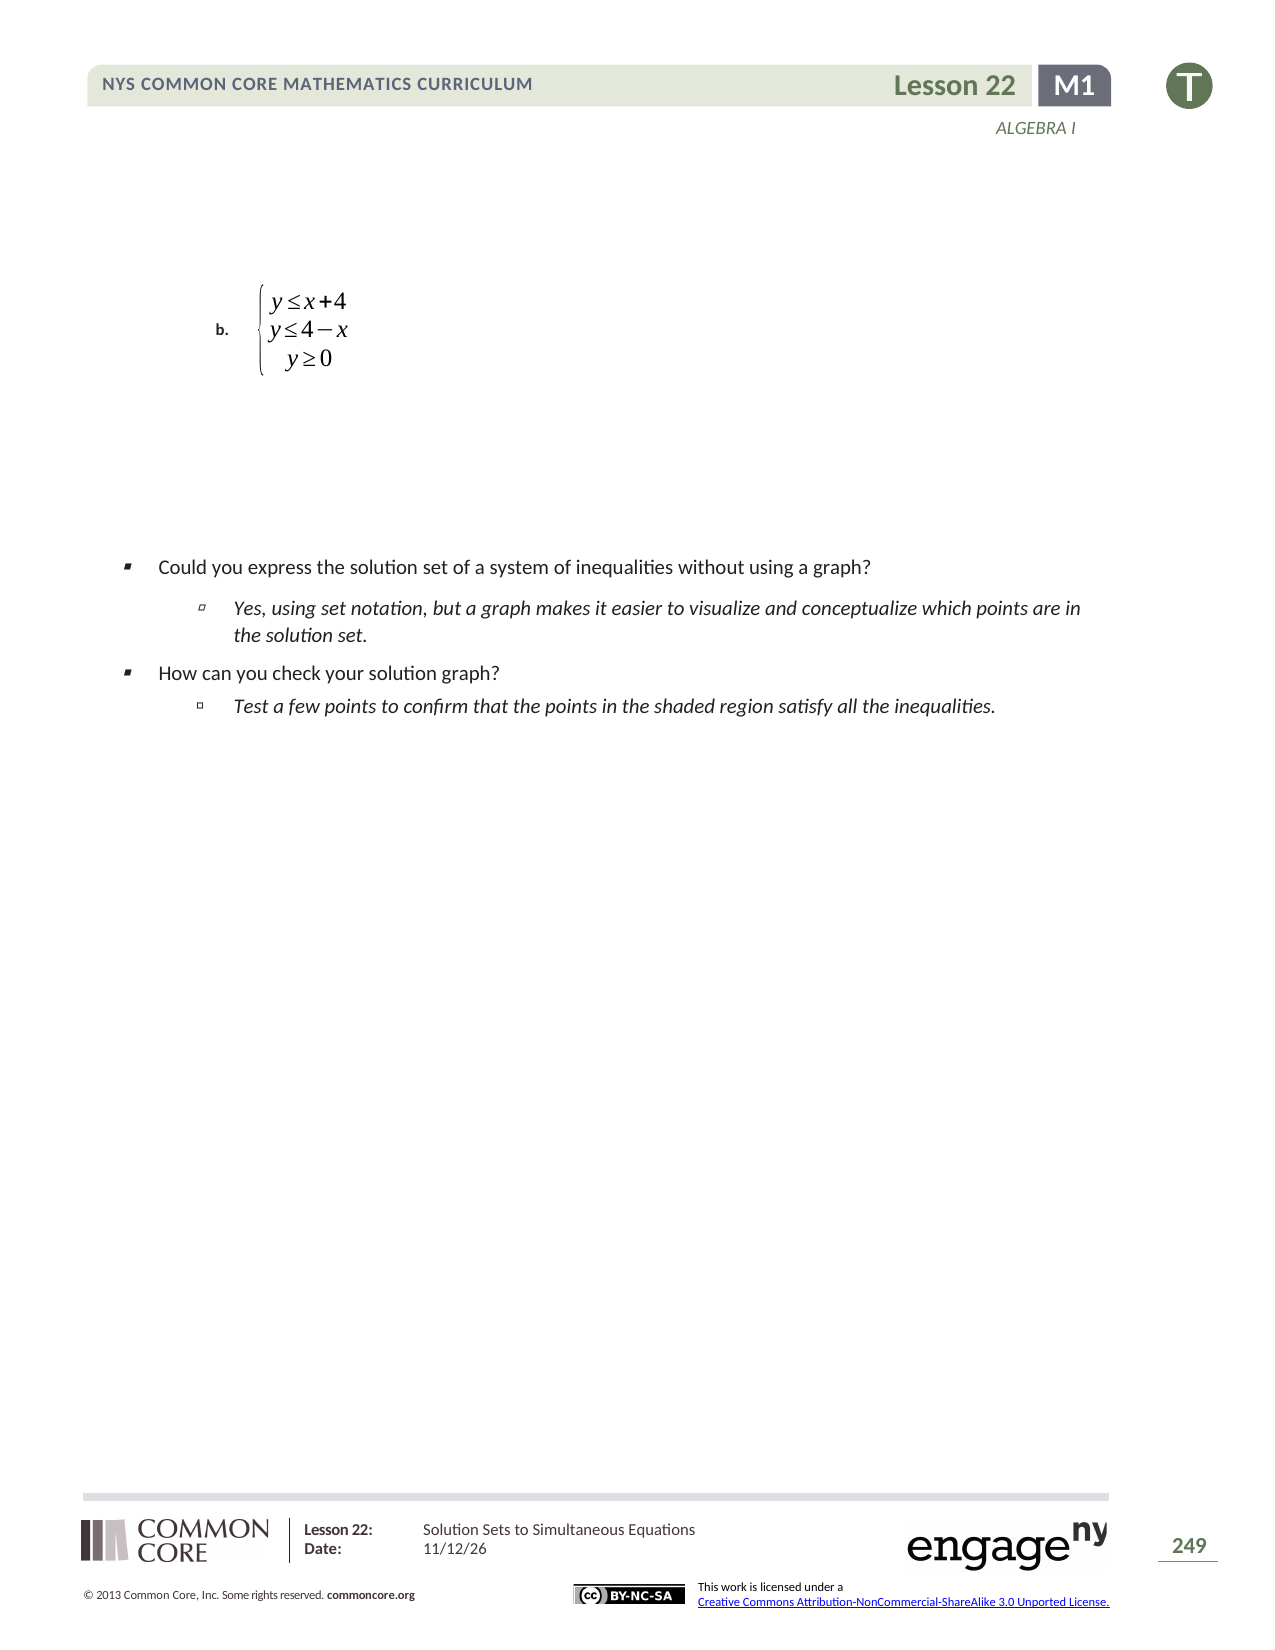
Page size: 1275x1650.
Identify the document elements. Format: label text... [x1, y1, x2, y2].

text Could you express the solution set of a system of inequalities without using a graph? [121, 554, 1108, 579]
list Yes, using set notation, but a graph makes it easier to visualize and conceptualize which points are in the solution set. [196, 593, 1108, 647]
picture [572, 1584, 685, 1604]
picture [81, 1517, 269, 1562]
list Test a few points to confirm that the points in the shaded region satisfy all the inequalities. [196, 693, 1108, 718]
text How can you check your solution graph? [121, 660, 1108, 685]
picture [906, 1518, 1107, 1573]
